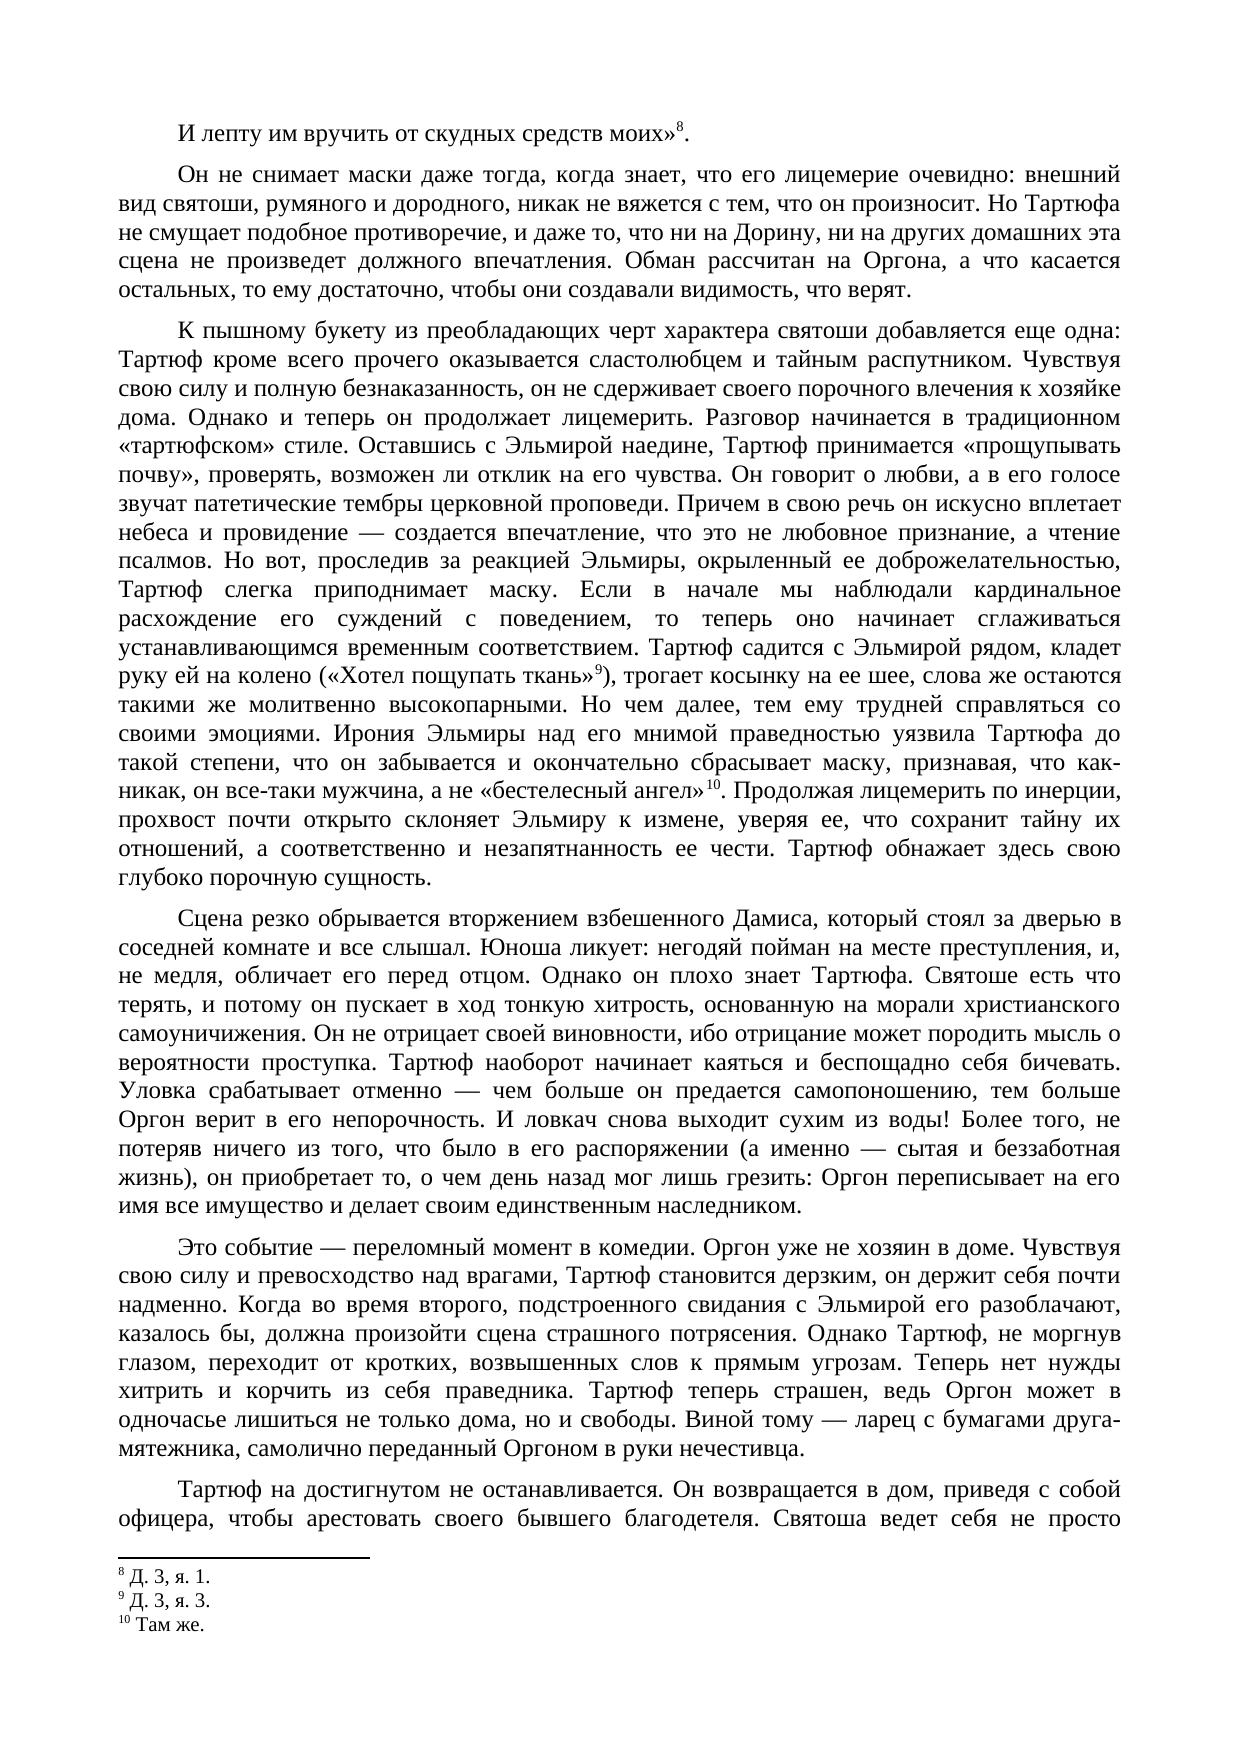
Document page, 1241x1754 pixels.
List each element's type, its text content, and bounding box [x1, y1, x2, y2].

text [118, 1474, 1122, 1532]
text Он не снимает маски даже тогда, когда знает, что его лицемерие очевидно: внешний вид святоши, румяного и дородного, никак не вяжется с тем, что он произносит. Но Тартюфа не смущает подобное противоречие, и даже то, что ни на Дорину, ни на других домашних эта сцена не произведет должного впечатления. Обман рассчитан на Оргона, а что касается остальных, то ему достаточно, чтобы они создавали видимость, что верят. [118, 159, 1122, 303]
text И лепту им вручить от скудных средств моих». [118, 118, 1122, 147]
text Это событие — переломный момент в комедии. Оргон уже не хозяин в доме. Чувствуя свою силу и превосходство над врагами, Тартюф становится дерзким, он держит себя почти надменно. Когда во время второго, подстроенного свидания с Эльмирой его разоблачают, казалось бы, должна произойти сцена страшного потрясения. Однако Тартюф, не моргнув глазом, переходит от кротких, возвышенных слов к прямым угрозам. Теперь нет нужды хитрить и корчить из себя праведника. Тартюф теперь страшен, ведь Оргон может в одночасье лишиться не только дома, но и свободы. Виной тому — ларец с бумагами друга-мятежника, самолично переданный Оргоном в руки нечестивца. [118, 1232, 1122, 1462]
text Сцена резко обрывается вторжением взбешенного Дамиса, который стоял за дверью в соседней комнате и все слышал. Юноша ликует: негодяй пойман на месте преступления, и, не медля, обличает его перед отцом. Однако он плохо знает Тартюфа. Святоше есть что терять, и потому он пускает в ход тонкую хитрость, основанную на морали христианского самоуничижения. Он не отрицает своей виновности, ибо отрицание может породить мысль о вероятности проступка. Тартюф наоборот начинает каяться и беспощадно себя бичевать. Уловка срабатывает отменно — чем больше он предается самопоношению, тем больше Оргон верит в его непорочность. И ловкач снова выходит сухим из воды! Более того, не потеряв ничего из того, что было в его распоряжении (а именно — сытая и беззаботная жизнь), он приобретает то, о чем день назад мог лишь грезить: Оргон переписывает на его имя все имущество и делает своим единственным наследником. [118, 903, 1122, 1219]
text К пышному букету из преобладающих черт характера святоши добавляется еще одна: Тартюф кроме всего прочего оказывается сластолюбцем и тайным распутником. Чувствуя свою силу и полную безнаказанность, он не сдерживает своего порочного влечения к хозяйке дома. Однако и теперь он продолжает лицемерить. Разговор начинается в традиционном «тартюфском» стиле. Оставшись с Эльмирой наедине, Тартюф принимается «прощупывать почву», проверять, возможен ли отклик на его чувства. Он говорит о любви, а в его голосе звучат патетические тембры церковной проповеди. Причем в свою речь он искусно вплетает небеса и провидение — создается впечатление, что это не любовное признание, а чтение псалмов. Но вот, проследив за реакцией Эльмиры, окрыленный ее доброжелательностью, Тартюф слегка приподнимает маску. Если в начале мы наблюдали кардинальное расхождение его суждений с поведением, то теперь оно начинает сглаживаться устанавливающимся временным соответствием. Тартюф садится с Эльмирой рядом, кладет руку ей на колено («Хотел пощупать ткань»), трогает косынку на ее шее, слова же остаются такими же молитвенно высокопарными. Но чем далее, тем ему трудней справляться со своими эмоциями. Ирония Эльмиры над его мнимой праведностью уязвила Тартюфа до такой степени, что он забывается и окончательно сбрасывает маску, признавая, что как-никак, он все-таки мужчина, а не «бестелесный ангел». Продолжая лицемерить по инерции, прохвост почти открыто склоняет Эльмиру к измене, уверяя ее, что сохранит тайну их отношений, а соответственно и незапятнанность ее чести. Тартюф обнажает здесь свою глубоко порочную сущность. [118, 316, 1122, 891]
